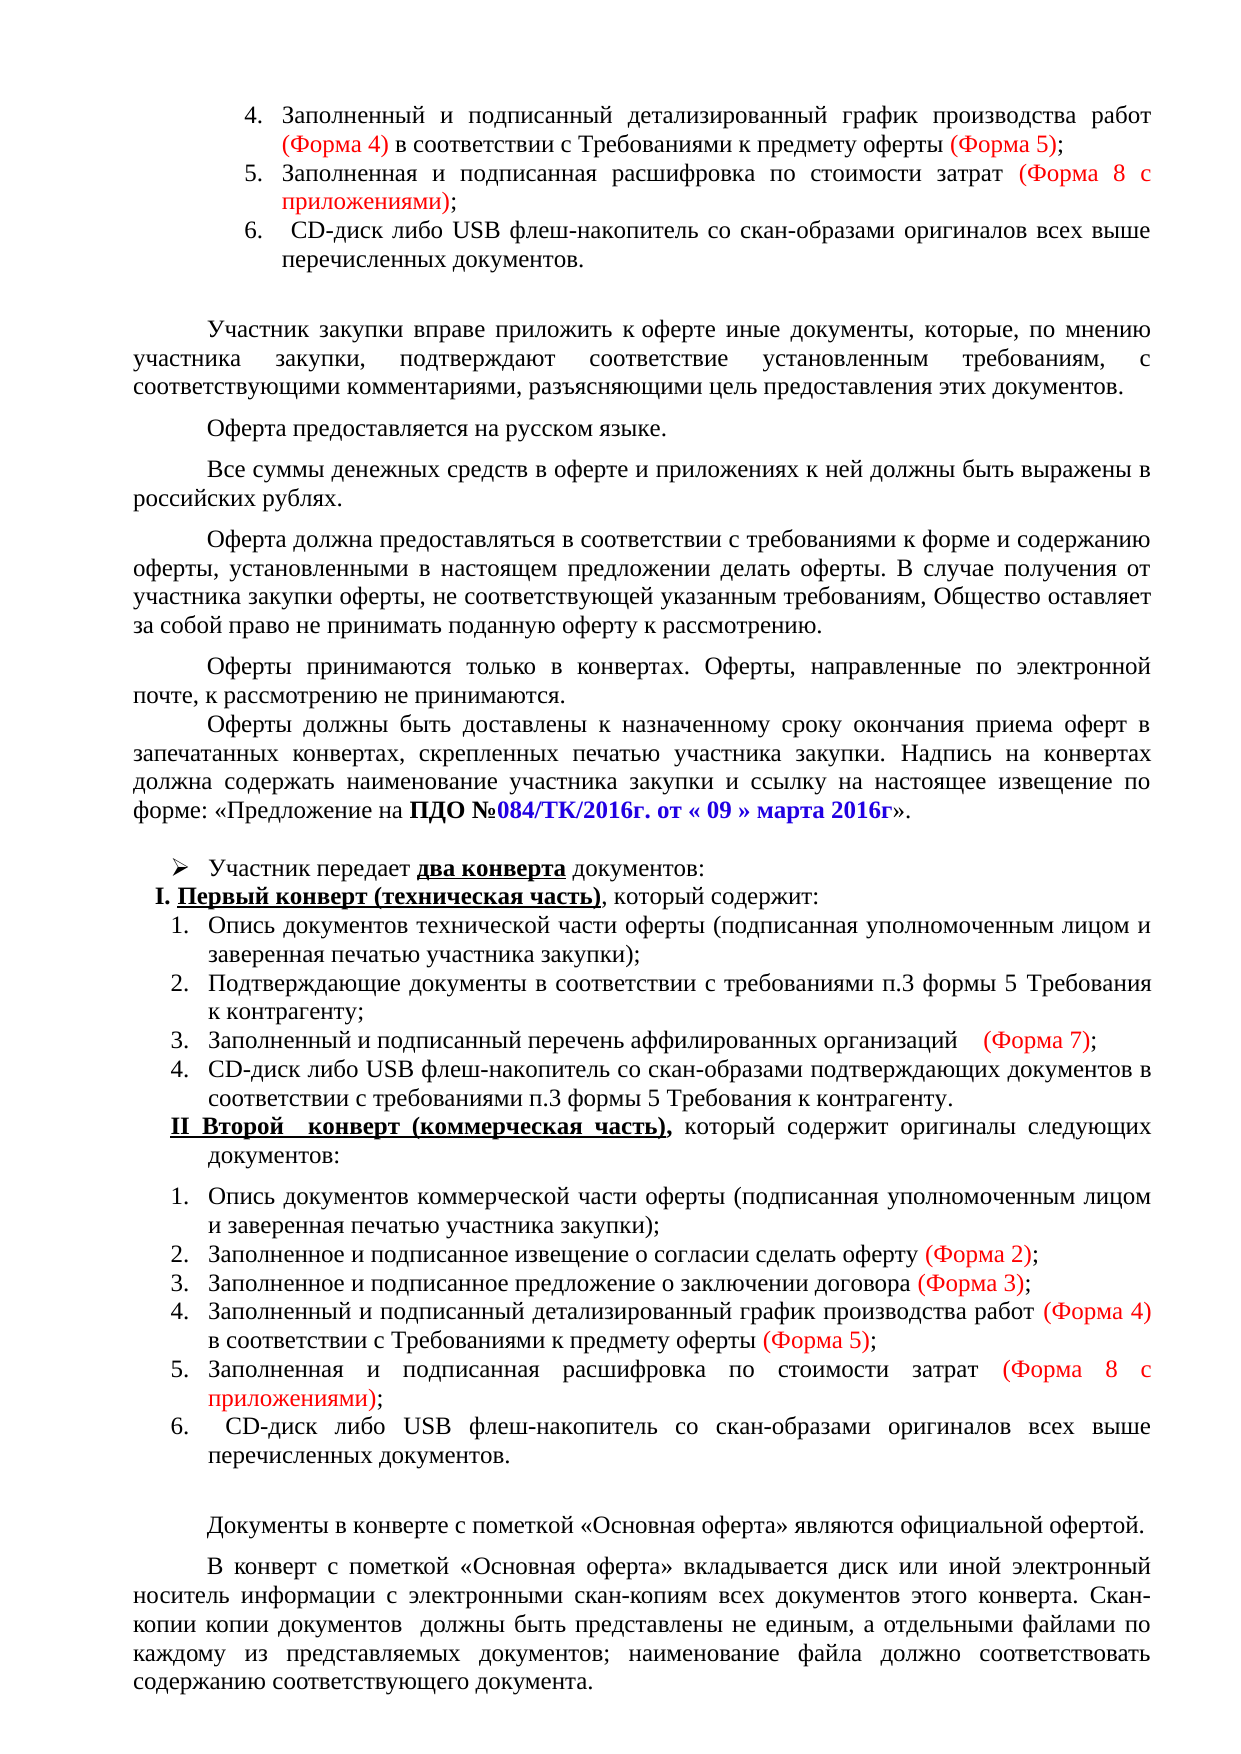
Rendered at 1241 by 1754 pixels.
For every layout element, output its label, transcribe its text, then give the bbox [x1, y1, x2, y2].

text Оферты принимаются только в конвертах. Оферты, направленные по электронной почте, к рассмотрению не принимаются. [133, 651, 1152, 709]
list CD-диск либо USB флеш-накопитель со скан-образами оригиналов всех выше перечисленных документов. [244, 215, 1152, 273]
list Подтверждающие документы в соответствии с требованиями п.3 формы 5 Требования к контрагенту; [170, 968, 1152, 1025]
list Заполненная и подписанная расшифровка по стоимости затрат (Форма 8 с приложениями); [170, 1354, 1152, 1411]
list Участник передает два конверта документов: [170, 853, 1152, 881]
text Документы в конверте с пометкой «Основная оферта» являются официальной офертой. [133, 1510, 1152, 1539]
list Опись документов коммерческой части оферты (подписанная уполномоченным лицом и заверенная печатью участника закупки); [170, 1181, 1152, 1239]
list Заполненное и подписанное извещение о согласии сделать оферту (Форма 2); [170, 1239, 1152, 1268]
text II Второй конверт (коммерческая часть), который содержит оригиналы следующих документов: [170, 1111, 1152, 1169]
text Все суммы денежных средств в оферте и приложениях к ней должны быть выражены в российских рублях. [133, 454, 1152, 511]
list Опись документов технической части оферты (подписанная уполномоченным лицом и заверенная печатью участника закупки); [170, 910, 1152, 968]
list CD-диск либо USB флеш-накопитель со скан-образами оригиналов всех выше перечисленных документов. [170, 1411, 1152, 1469]
text Участник закупки вправе приложить к оферте иные документы, которые, по мнению участника закупки, подтверждают соответствие установленным требованиям, с соответствующими комментариями, разъясняющими цель предоставления этих документов. [133, 314, 1152, 400]
list Заполненное и подписанное предложение о заключении договора (Форма 3); [170, 1268, 1152, 1296]
text Оферта предоставляется на русском языке. [133, 413, 1152, 441]
text Оферта должна предоставляться в соответствии с требованиями к форме и содержанию оферты, установленными в настоящем предложении делать оферты. В случае получения от участника закупки оферты, не соответствующей указанным требованиям, Общество оставляет за собой право не принимать поданную оферту к рассмотрению. [133, 524, 1152, 639]
list Заполненный и подписанный перечень аффилированных организаций (Форма 7); [170, 1025, 1152, 1054]
list Первый конверт (техническая часть), который содержит: [170, 881, 1152, 910]
text Оферты должны быть доставлены к назначенному сроку окончания приема оферт в запечатанных конвертах, скрепленных печатью участника закупки. Надпись на конвертах должна содержать наименование участника закупки и ссылку на настоящее извещение по форме: «Предложение на ПДО №084/ТК/2016г. от « 09 » марта 2016г». [133, 709, 1152, 824]
list Заполненная и подписанная расшифровка по стоимости затрат (Форма 8 с приложениями); [244, 158, 1152, 215]
list CD-диск либо USB флеш-накопитель со скан-образами подтверждающих документов в соответствии с требованиями п.3 формы 5 Требования к контрагенту. [170, 1054, 1152, 1111]
list Заполненный и подписанный детализированный график производства работ (Форма 4) в соответствии с Требованиями к предмету оферты (Форма 5); [170, 1296, 1152, 1354]
text В конверт с пометкой «Основная оферта» вкладывается диск или иной электронный носитель информации с электронными скан-копиям всех документов этого конверта. Скан-копии копии документов должны быть представлены не единым, а отдельными файлами по каждому из представляемых документов; наименование файла должно соответствовать содержанию соответствующего документа. [133, 1551, 1152, 1695]
list Заполненный и подписанный детализированный график производства работ (Форма 4) в соответствии с Требованиями к предмету оферты (Форма 5); [244, 100, 1152, 158]
